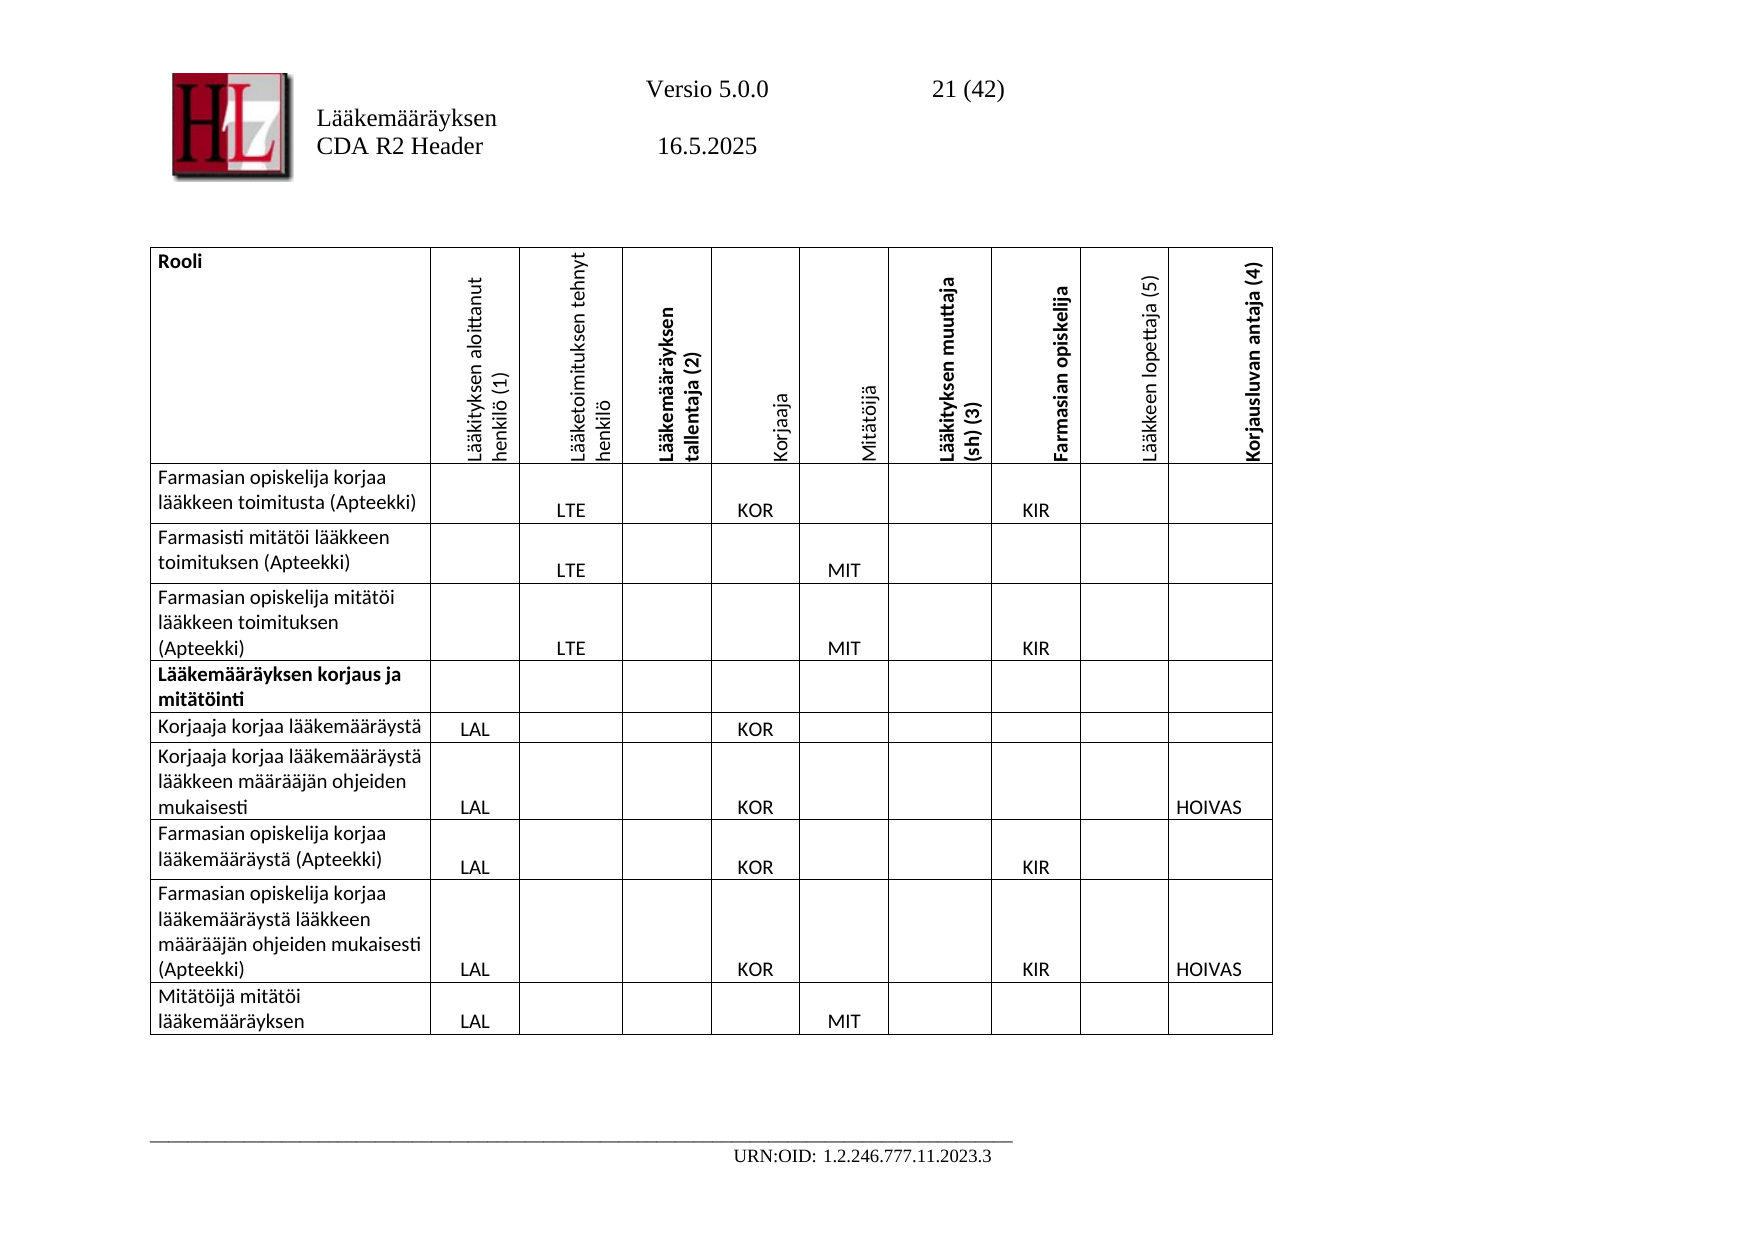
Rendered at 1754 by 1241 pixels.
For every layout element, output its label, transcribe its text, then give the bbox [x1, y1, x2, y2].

table_cell [520, 983, 622, 1034]
table_header Rooli [151, 248, 430, 463]
table_cell Farmasian opiskelija korjaa lääkkeen toimitusta (Apteekki) [151, 464, 430, 523]
table_cell [1081, 464, 1168, 523]
table_cell KOR [712, 464, 799, 523]
table_cell [431, 584, 519, 660]
table_cell [623, 524, 711, 583]
table_cell [1169, 584, 1272, 660]
table_cell [800, 464, 888, 523]
table_header Lääkityksen aloittanut henkilö (1) [431, 248, 519, 463]
table_cell [1169, 464, 1272, 523]
table_cell KOR [712, 713, 799, 742]
table_cell [1169, 820, 1272, 879]
table_cell Farmasisti mitätöi lääkkeen toimituksen (Apteekki) [151, 524, 430, 583]
table_cell [889, 524, 991, 583]
table_header Lääkityksen muuttaja (sh) (3) [889, 248, 991, 463]
table_cell [1169, 524, 1272, 583]
table_cell [992, 713, 1080, 742]
table_cell MIT [800, 584, 888, 660]
table_cell Korjaaja korjaa lääkemääräystä lääkkeen määrääjän ohjeiden mukaisesti [151, 743, 430, 819]
table_cell KIR [992, 880, 1080, 982]
table_cell [1081, 743, 1168, 819]
table_cell [1081, 713, 1168, 742]
table_cell [623, 661, 711, 712]
table_cell [712, 584, 799, 660]
table_header Lääkkeen lopettaja (5) [1081, 248, 1168, 463]
table_cell KOR [712, 820, 799, 879]
table_cell LAL [431, 820, 519, 879]
table_cell Lääkemääräyksen korjaus ja mitätöinti [151, 661, 430, 712]
table_cell [889, 880, 991, 982]
table_cell LTE [520, 464, 622, 523]
table_cell [889, 713, 991, 742]
table_cell [623, 584, 711, 660]
table_cell [889, 464, 991, 523]
table_cell [1081, 661, 1168, 712]
table_cell MIT [800, 983, 888, 1034]
table_cell [623, 743, 711, 819]
table_header Lääketoimituksen tehnyt henkilö [520, 248, 622, 463]
table_cell LAL [431, 743, 519, 819]
table_cell [623, 983, 711, 1034]
table_cell KIR [992, 584, 1080, 660]
table_cell LAL [431, 880, 519, 982]
table_cell [520, 713, 622, 742]
table_cell HOIVAS [1169, 880, 1272, 982]
table_cell [520, 820, 622, 879]
table_cell [1081, 983, 1168, 1034]
table_cell [800, 820, 888, 879]
table_cell [431, 524, 519, 583]
table_cell [800, 880, 888, 982]
table_cell [800, 661, 888, 712]
table_cell Farmasian opiskelija korjaa lääkemääräystä (Apteekki) [151, 820, 430, 879]
table_header Korjausluvan antaja (4) [1169, 248, 1272, 463]
table_cell KIR [992, 820, 1080, 879]
table_cell [992, 983, 1080, 1034]
table_cell Mitätöijä mitätöi lääkemääräyksen [151, 983, 430, 1034]
table_cell [1169, 661, 1272, 712]
table_cell [1169, 713, 1272, 742]
table_cell LAL [431, 983, 519, 1034]
table_cell [712, 661, 799, 712]
table_cell [1081, 584, 1168, 660]
table_cell [520, 743, 622, 819]
table_cell [992, 524, 1080, 583]
table_cell KIR [992, 464, 1080, 523]
table_cell Farmasian opiskelija mitätöi lääkkeen toimituksen (Apteekki) [151, 584, 430, 660]
table_cell [889, 820, 991, 879]
table_header Farmasian opiskelija [992, 248, 1080, 463]
table_cell KOR [712, 743, 799, 819]
table_cell [623, 820, 711, 879]
table_cell [520, 880, 622, 982]
table_cell Farmasian opiskelija korjaa lääkemääräystä lääkkeen määrääjän ohjeiden mukaisesti (Apteekki) [151, 880, 430, 982]
table_cell [1081, 880, 1168, 982]
table_cell [889, 584, 991, 660]
table_cell [992, 661, 1080, 712]
table_cell [992, 743, 1080, 819]
table_cell HOIVAS [1169, 743, 1272, 819]
table_header Lääkemääräyksen tallentaja (2) [623, 248, 711, 463]
table_header Korjaaja [712, 248, 799, 463]
table_cell [431, 661, 519, 712]
table_cell [431, 464, 519, 523]
table_cell [623, 880, 711, 982]
table_cell [889, 661, 991, 712]
table_cell Korjaaja korjaa lääkemääräystä [151, 713, 430, 742]
table_cell [1081, 524, 1168, 583]
table_cell [623, 713, 711, 742]
table_cell [889, 983, 991, 1034]
table_cell KOR [712, 880, 799, 982]
picture [172, 73, 295, 182]
table_cell [889, 743, 991, 819]
table_cell [712, 983, 799, 1034]
table_cell MIT [800, 524, 888, 583]
table_cell [712, 524, 799, 583]
table_cell [800, 743, 888, 819]
table_cell LAL [431, 713, 519, 742]
table_cell [800, 713, 888, 742]
table_cell LTE [520, 584, 622, 660]
table_cell [520, 661, 622, 712]
table_cell [1169, 983, 1272, 1034]
table_cell [623, 464, 711, 523]
table_header Mitätöijä [800, 248, 888, 463]
table_cell [1081, 820, 1168, 879]
table_cell LTE [520, 524, 622, 583]
